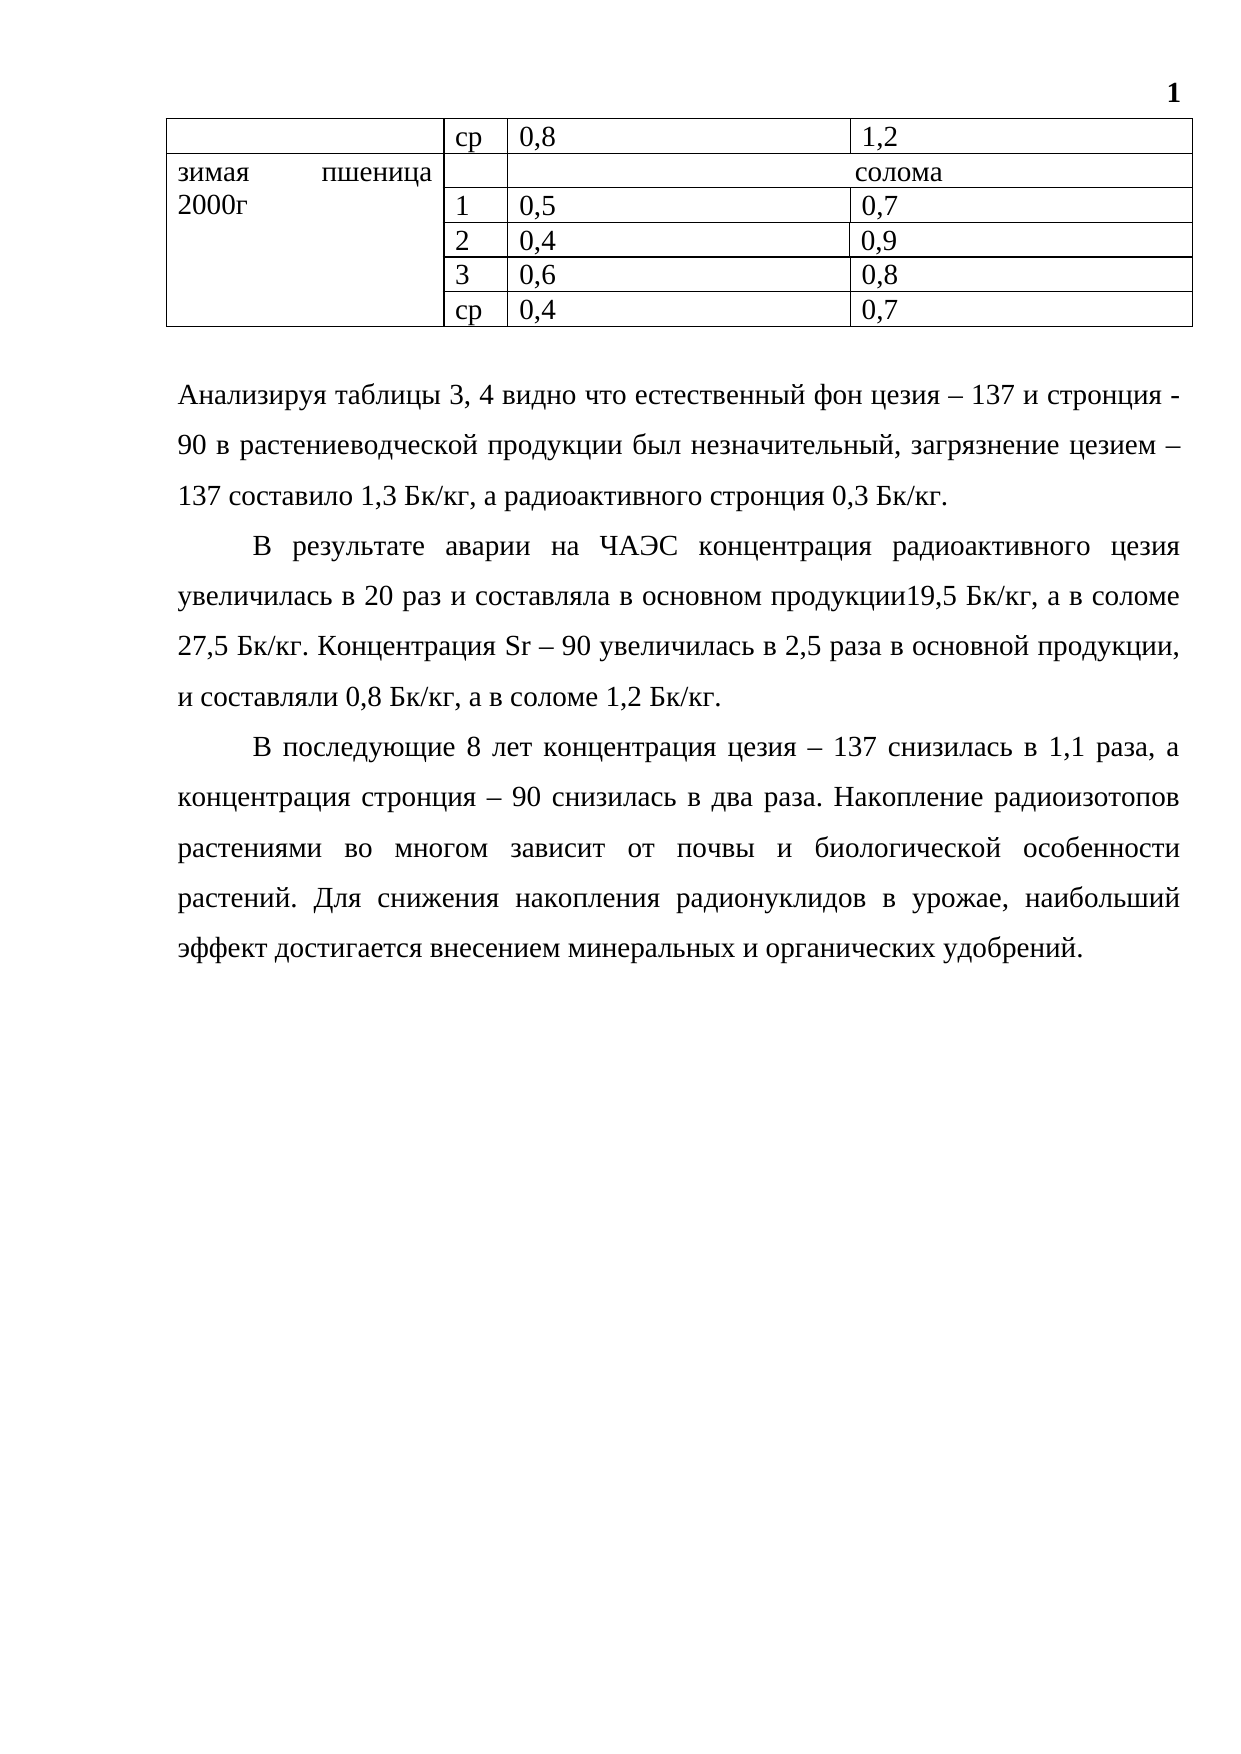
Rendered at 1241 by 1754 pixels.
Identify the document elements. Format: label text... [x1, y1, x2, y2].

table_cell [445, 154, 507, 187]
table_cell зимая пшеница 2000г [167, 154, 443, 326]
table_cell 0,4 [508, 292, 850, 326]
table_cell 1 [445, 188, 507, 222]
text Анализируя таблицы 3, 4 видно что естественный фон цезия – 137 и стронция - 90 в растениеводческой продукции был незначительный, загрязнение цезием – 137 составило 1,3 Бк/кг, а радиоактивного стронция 0,3 Бк/кг. [177, 377, 1181, 511]
table_cell 0,7 [851, 188, 1192, 222]
table_cell 0,8 [508, 119, 850, 153]
table_cell ср [445, 119, 507, 153]
table_cell 0,9 [850, 223, 1192, 256]
table_cell 0,4 [508, 223, 849, 256]
table_cell солома [508, 154, 1192, 187]
table_cell 0,8 [851, 258, 1192, 291]
table_cell 3 [445, 258, 507, 291]
table_cell 0,6 [508, 258, 850, 291]
table_cell 0,5 [508, 188, 850, 222]
table_cell 0,7 [851, 292, 1192, 326]
table_cell 2 [445, 223, 507, 256]
table_cell 1,2 [851, 119, 1192, 153]
text В результате аварии на ЧАЭС концентрация радиоактивного цезия увеличилась в 20 раз и составляла в основном продукции19,5 Бк/кг, а в соломе 27,5 Бк/кг. Концентрация Sr – 90 увеличилась в 2,5 раза в основной продукции, и составляли 0,8 Бк/кг, а в соломе 1,2 Бк/кг. [177, 528, 1181, 712]
table_cell ср [445, 292, 507, 326]
text В последующие 8 лет концентрация цезия – 137 снизилась в 1,1 раза, а концентрация стронция – 90 снизилась в два раза. Накопление радиоизотопов растениями во многом зависит от почвы и биологической особенности растений. Для снижения накопления радионуклидов в урожае, наибольший эффект достигается внесением минеральных и органических удобрений. [177, 729, 1181, 964]
